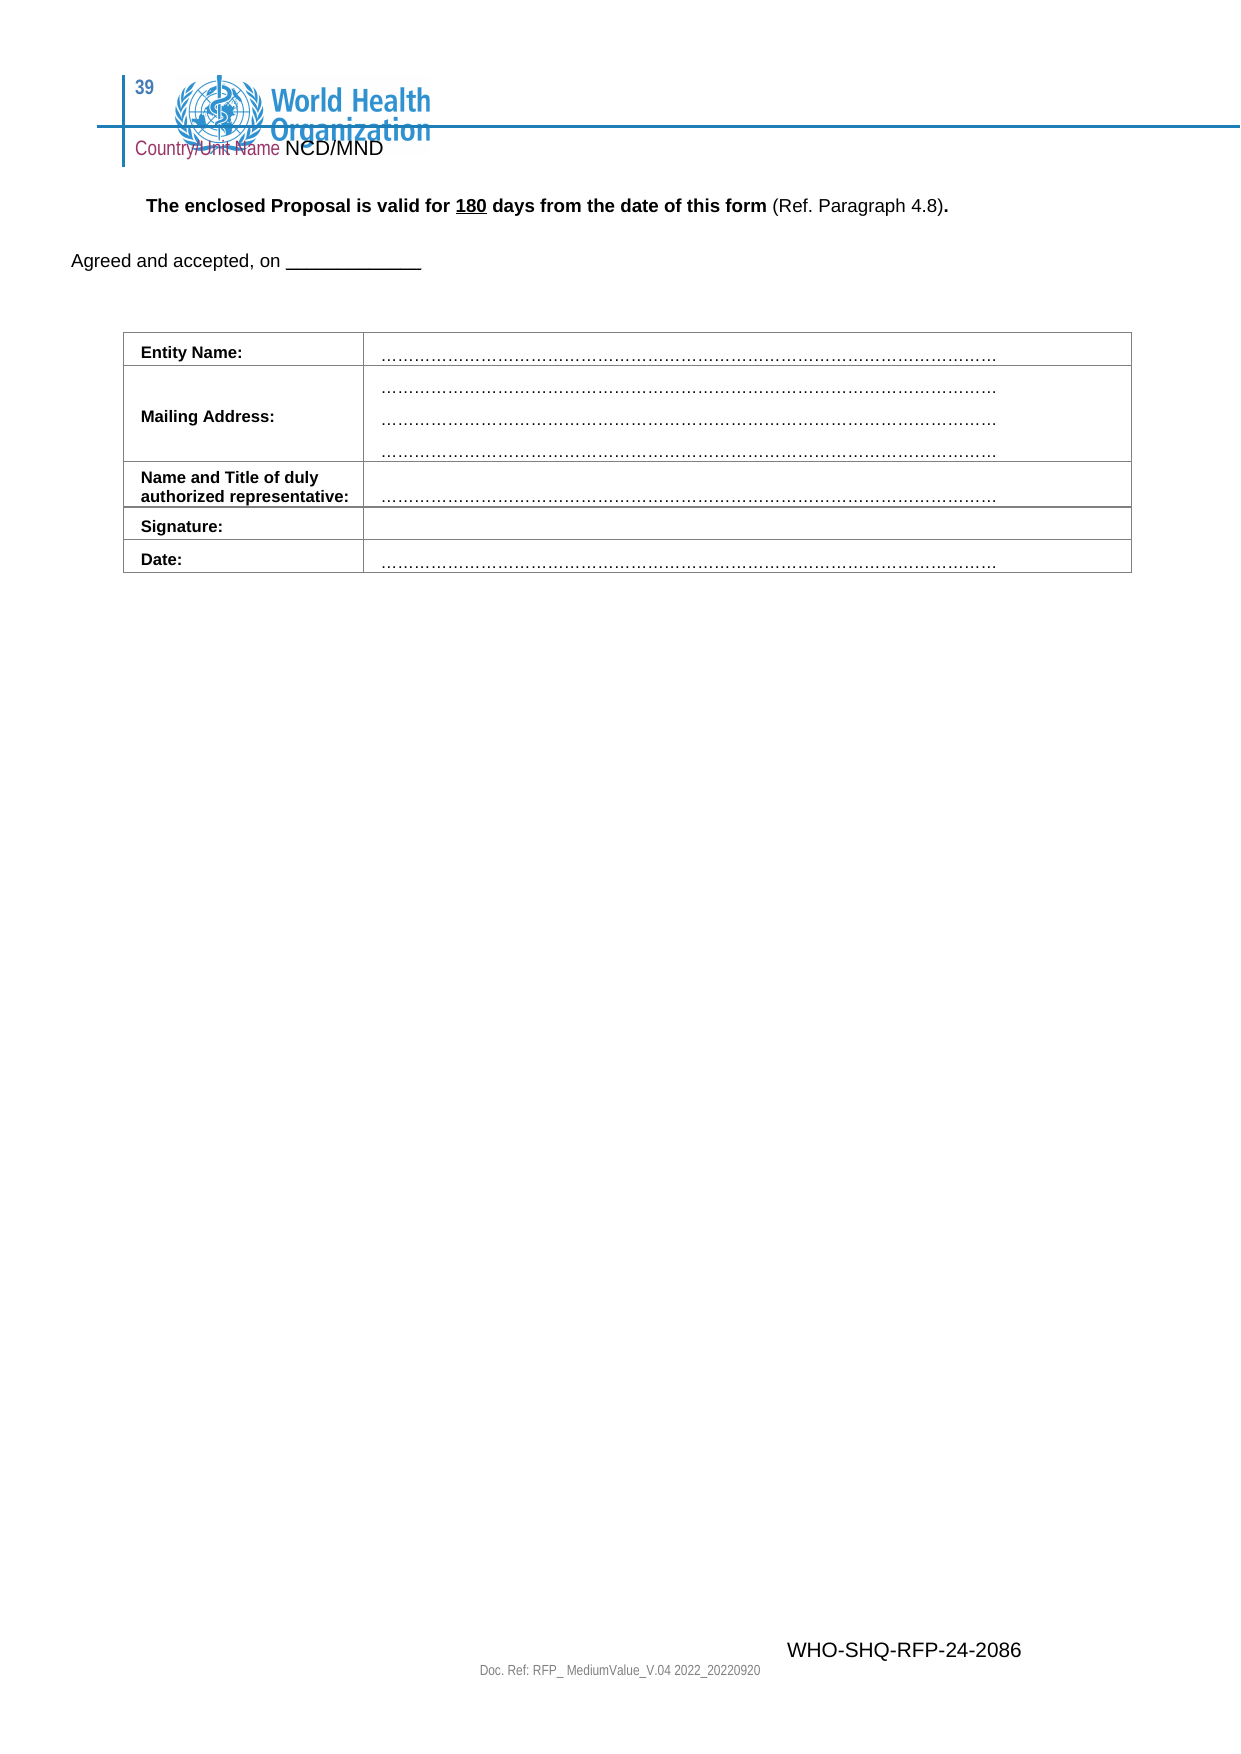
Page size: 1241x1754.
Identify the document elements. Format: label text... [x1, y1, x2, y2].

text Agreed and accepted, on _____________ [71, 250, 1169, 272]
picture [356, 143, 363, 154]
text The enclosed Proposal is valid for 180 days from the date of this form (Ref. Paragraph 4.8). [146, 191, 1169, 216]
table_cell Mailing Address: [124, 366, 363, 461]
table_cell ………………………………………………………………………………………………… [364, 462, 1131, 506]
picture [346, 144, 350, 154]
picture [319, 142, 327, 153]
table_cell ………………………………………………………………………………………………… ………………………………………………………………………………………………… ………………………………………………………………………………………………… [364, 366, 1131, 461]
table_cell Signature: [124, 508, 363, 539]
table_header Entity Name: [124, 333, 363, 365]
table_cell [364, 508, 1131, 539]
table_cell Name and Title of duly authorized representative: [124, 462, 363, 506]
table_cell Date: [124, 540, 363, 572]
picture [339, 143, 343, 154]
picture [175, 128, 430, 154]
table_cell ………………………………………………………………………………………………… [364, 540, 1131, 572]
picture [237, 144, 242, 154]
picture [175, 75, 430, 125]
picture [372, 142, 380, 153]
picture [288, 143, 295, 154]
table_header ………………………………………………………………………………………………… [364, 333, 1131, 365]
